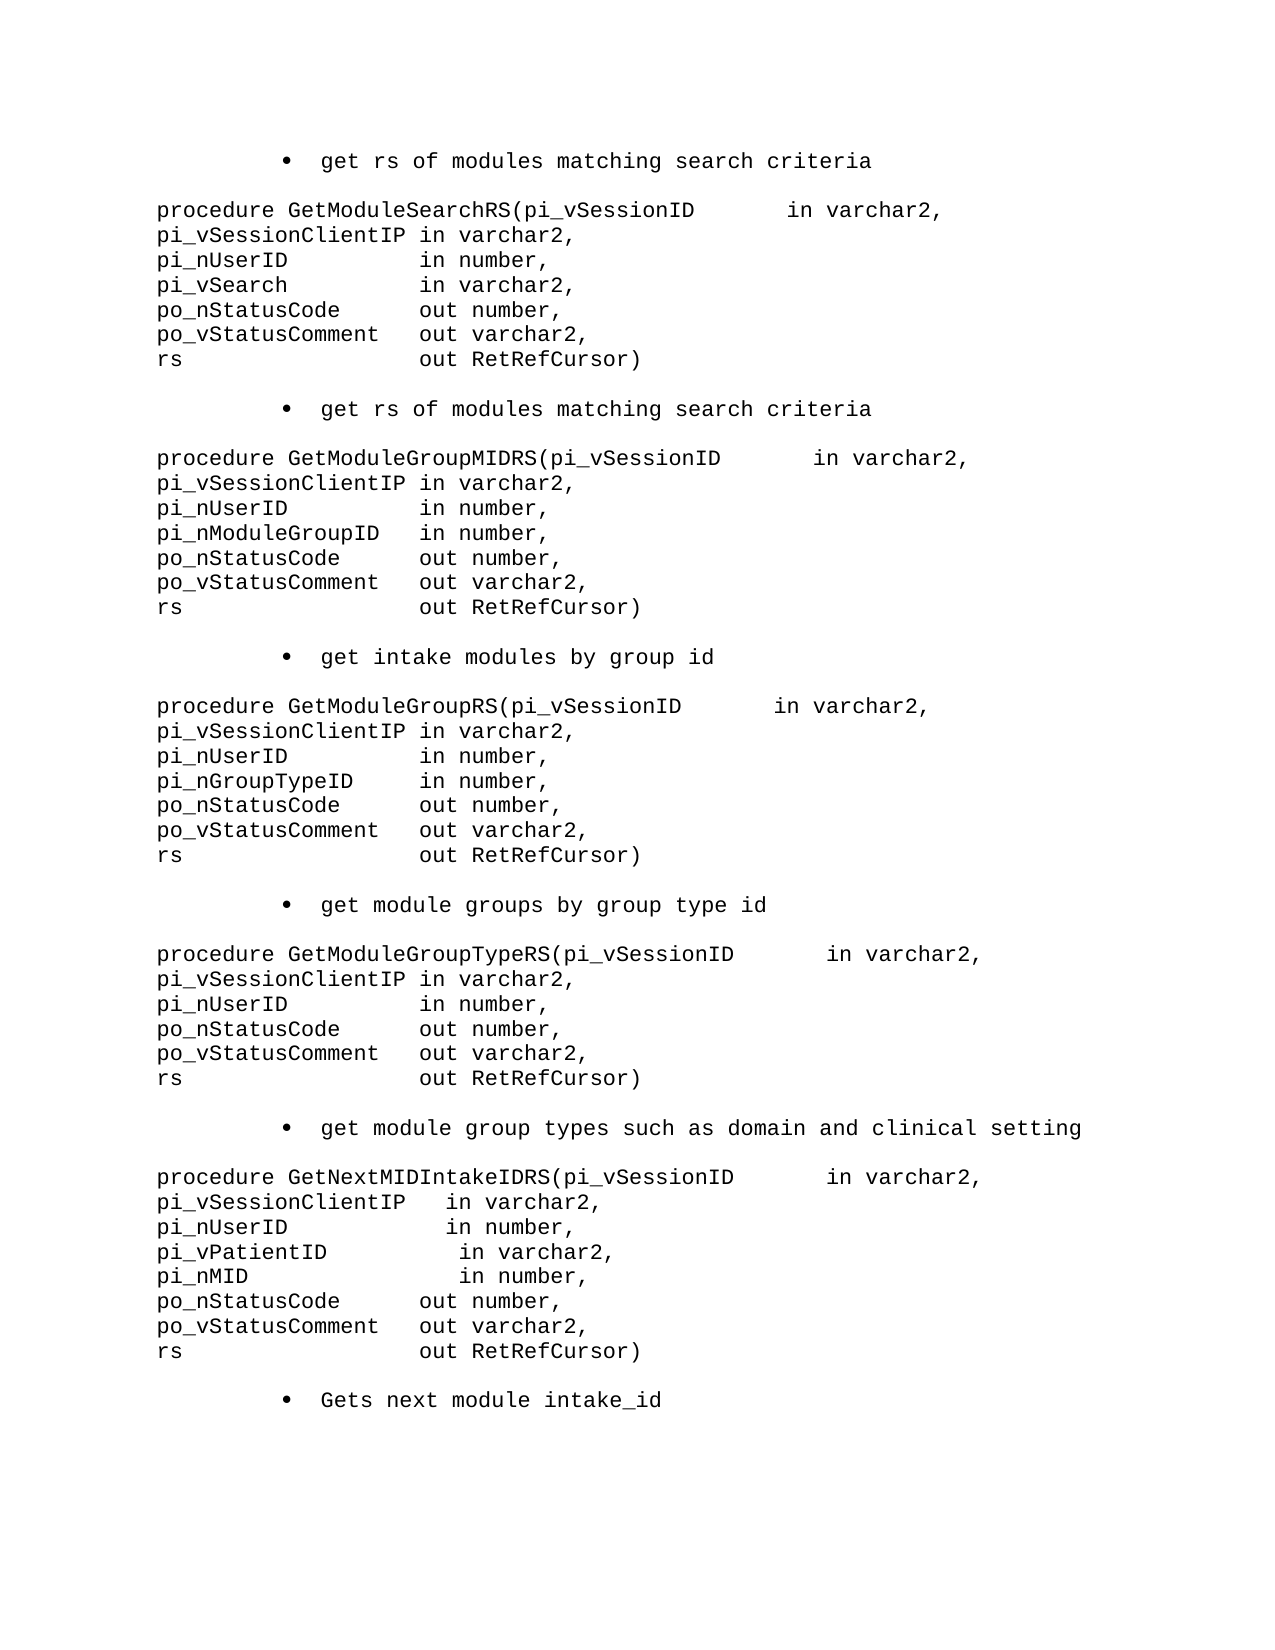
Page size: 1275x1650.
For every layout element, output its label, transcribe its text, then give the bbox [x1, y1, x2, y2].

text po_vStatusComment out varchar2, [156, 1315, 1118, 1340]
text procedure GetModuleGroupRS(pi_vSessionID in varchar2, [156, 695, 1118, 720]
list get rs of modules matching search criteria [283, 398, 1118, 423]
text pi_vSessionClientIP in varchar2, [156, 720, 1118, 745]
text po_nStatusCode out number, [156, 1290, 1118, 1315]
text rs out RetRefCursor) [156, 844, 1118, 869]
text pi_vPatientID in varchar2, [156, 1241, 1118, 1266]
text po_vStatusComment out varchar2, [156, 1042, 1118, 1067]
text po_vStatusComment out varchar2, [156, 323, 1118, 348]
text pi_nMID in number, [156, 1266, 1118, 1290]
text procedure GetModuleGroupMIDRS(pi_vSessionID in varchar2, [156, 447, 1118, 472]
text po_nStatusCode out number, [156, 1018, 1118, 1042]
text pi_nUserID in number, [156, 745, 1118, 770]
text pi_nModuleGroupID in number, [156, 522, 1118, 547]
text procedure GetNextMIDIntakeIDRS(pi_vSessionID in varchar2, [156, 1166, 1118, 1191]
text rs out RetRefCursor) [156, 1067, 1118, 1092]
text rs out RetRefCursor) [156, 1340, 1118, 1365]
text procedure GetModuleGroupTypeRS(pi_vSessionID in varchar2, [156, 943, 1118, 968]
text pi_nGroupTypeID in number, [156, 770, 1118, 794]
list get intake modules by group id [283, 646, 1118, 671]
text procedure GetModuleSearchRS(pi_vSessionID in varchar2, [156, 199, 1118, 224]
text rs out RetRefCursor) [156, 596, 1118, 621]
text pi_vSessionClientIP in varchar2, [156, 224, 1118, 249]
list get module groups by group type id [283, 894, 1118, 918]
text pi_vSearch in varchar2, [156, 274, 1118, 299]
text pi_nUserID in number, [156, 993, 1118, 1018]
list get module group types such as domain and clinical setting [283, 1117, 1118, 1142]
text pi_vSessionClientIP in varchar2, [156, 968, 1118, 993]
text pi_nUserID in number, [156, 249, 1118, 274]
text po_vStatusComment out varchar2, [156, 571, 1118, 596]
text pi_vSessionClientIP in varchar2, [156, 472, 1118, 497]
text po_vStatusComment out varchar2, [156, 819, 1118, 844]
text pi_vSessionClientIP in varchar2, [156, 1191, 1118, 1216]
list Gets next module intake_id [283, 1389, 1118, 1414]
list get rs of modules matching search criteria [283, 150, 1118, 175]
text po_nStatusCode out number, [156, 299, 1118, 323]
text po_nStatusCode out number, [156, 547, 1118, 571]
text pi_nUserID in number, [156, 497, 1118, 522]
text po_nStatusCode out number, [156, 794, 1118, 819]
text pi_nUserID in number, [156, 1216, 1118, 1241]
text rs out RetRefCursor) [156, 348, 1118, 373]
